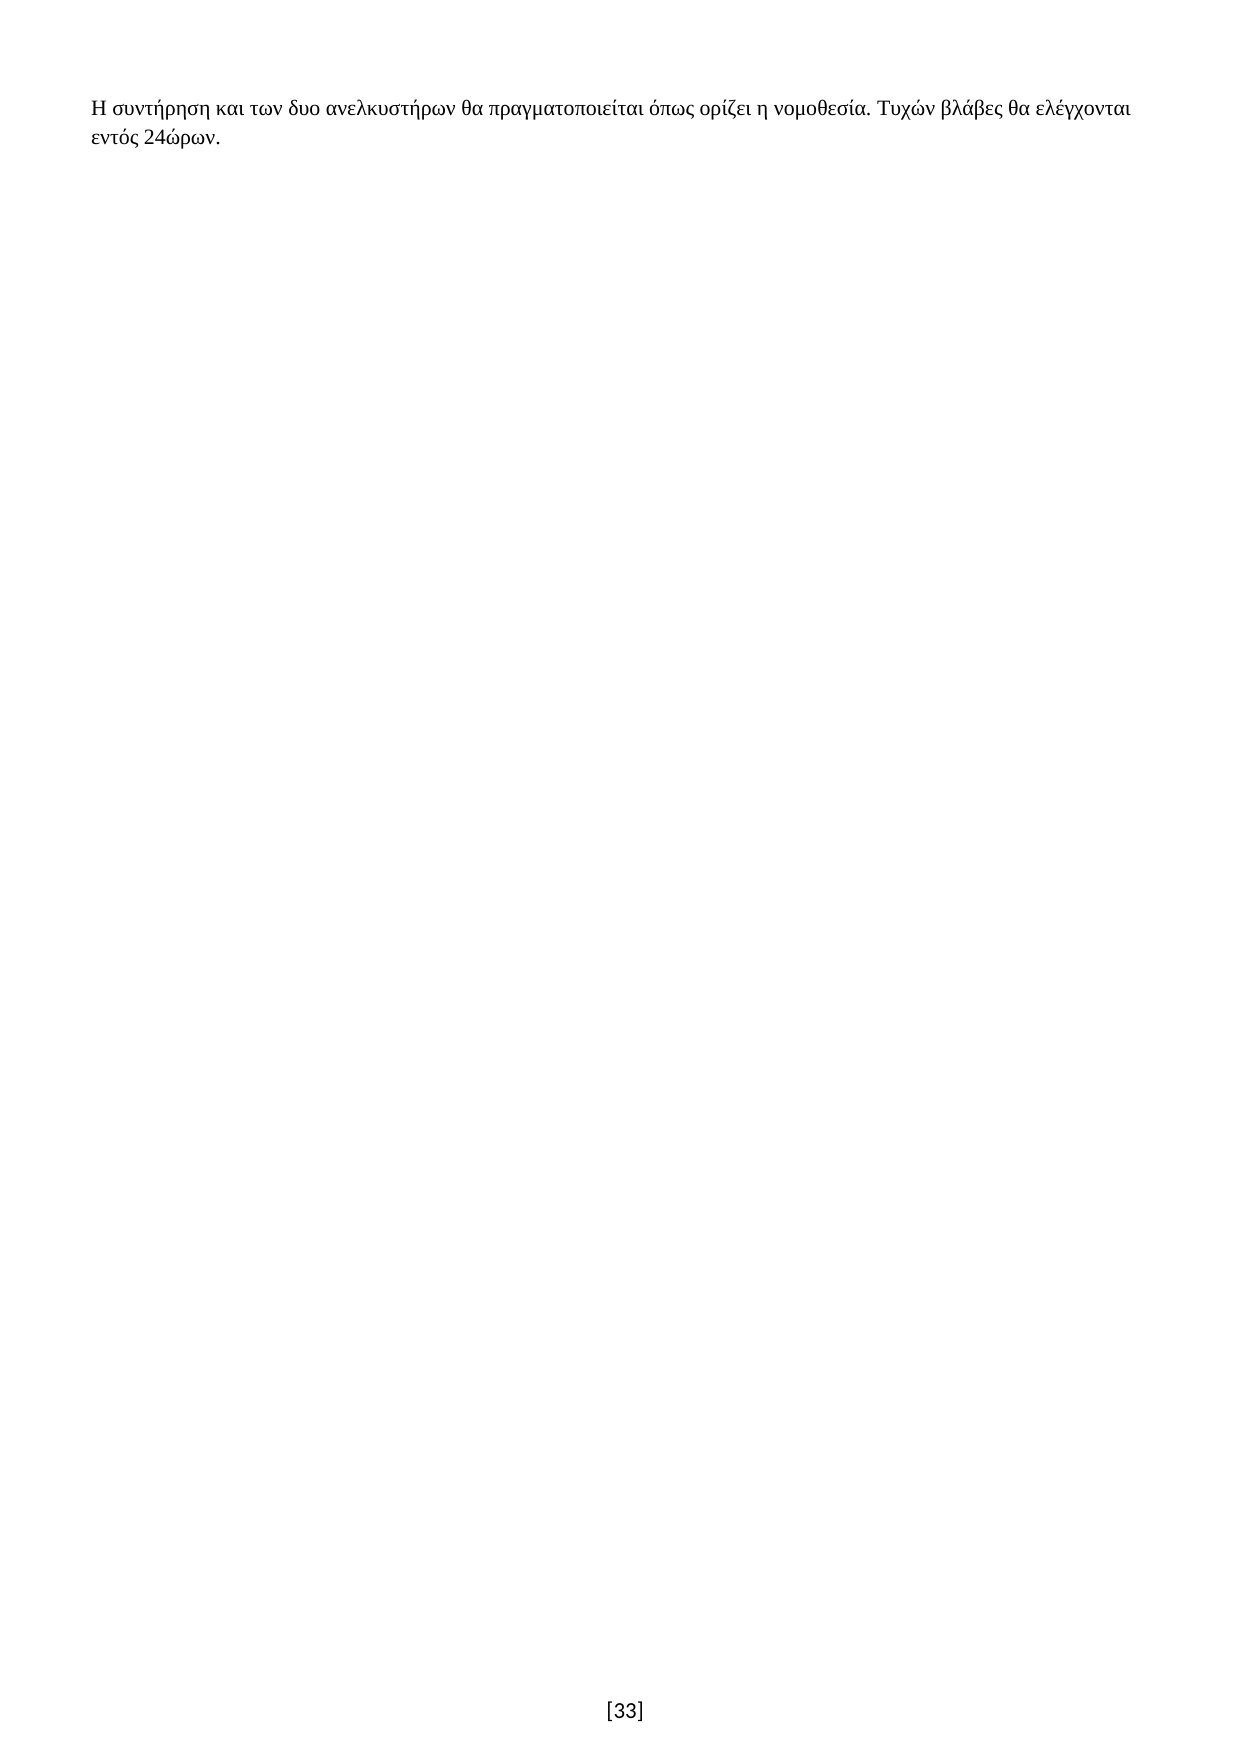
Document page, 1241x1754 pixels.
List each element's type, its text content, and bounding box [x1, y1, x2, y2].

text Η συντήρηση και των δυο ανελκυστήρων θα πραγματοποιείται όπως ορίζει η νομοθεσία. Τυχών βλάβες θα ελέγχονται εντός 24ώρων. [91, 92, 1132, 150]
